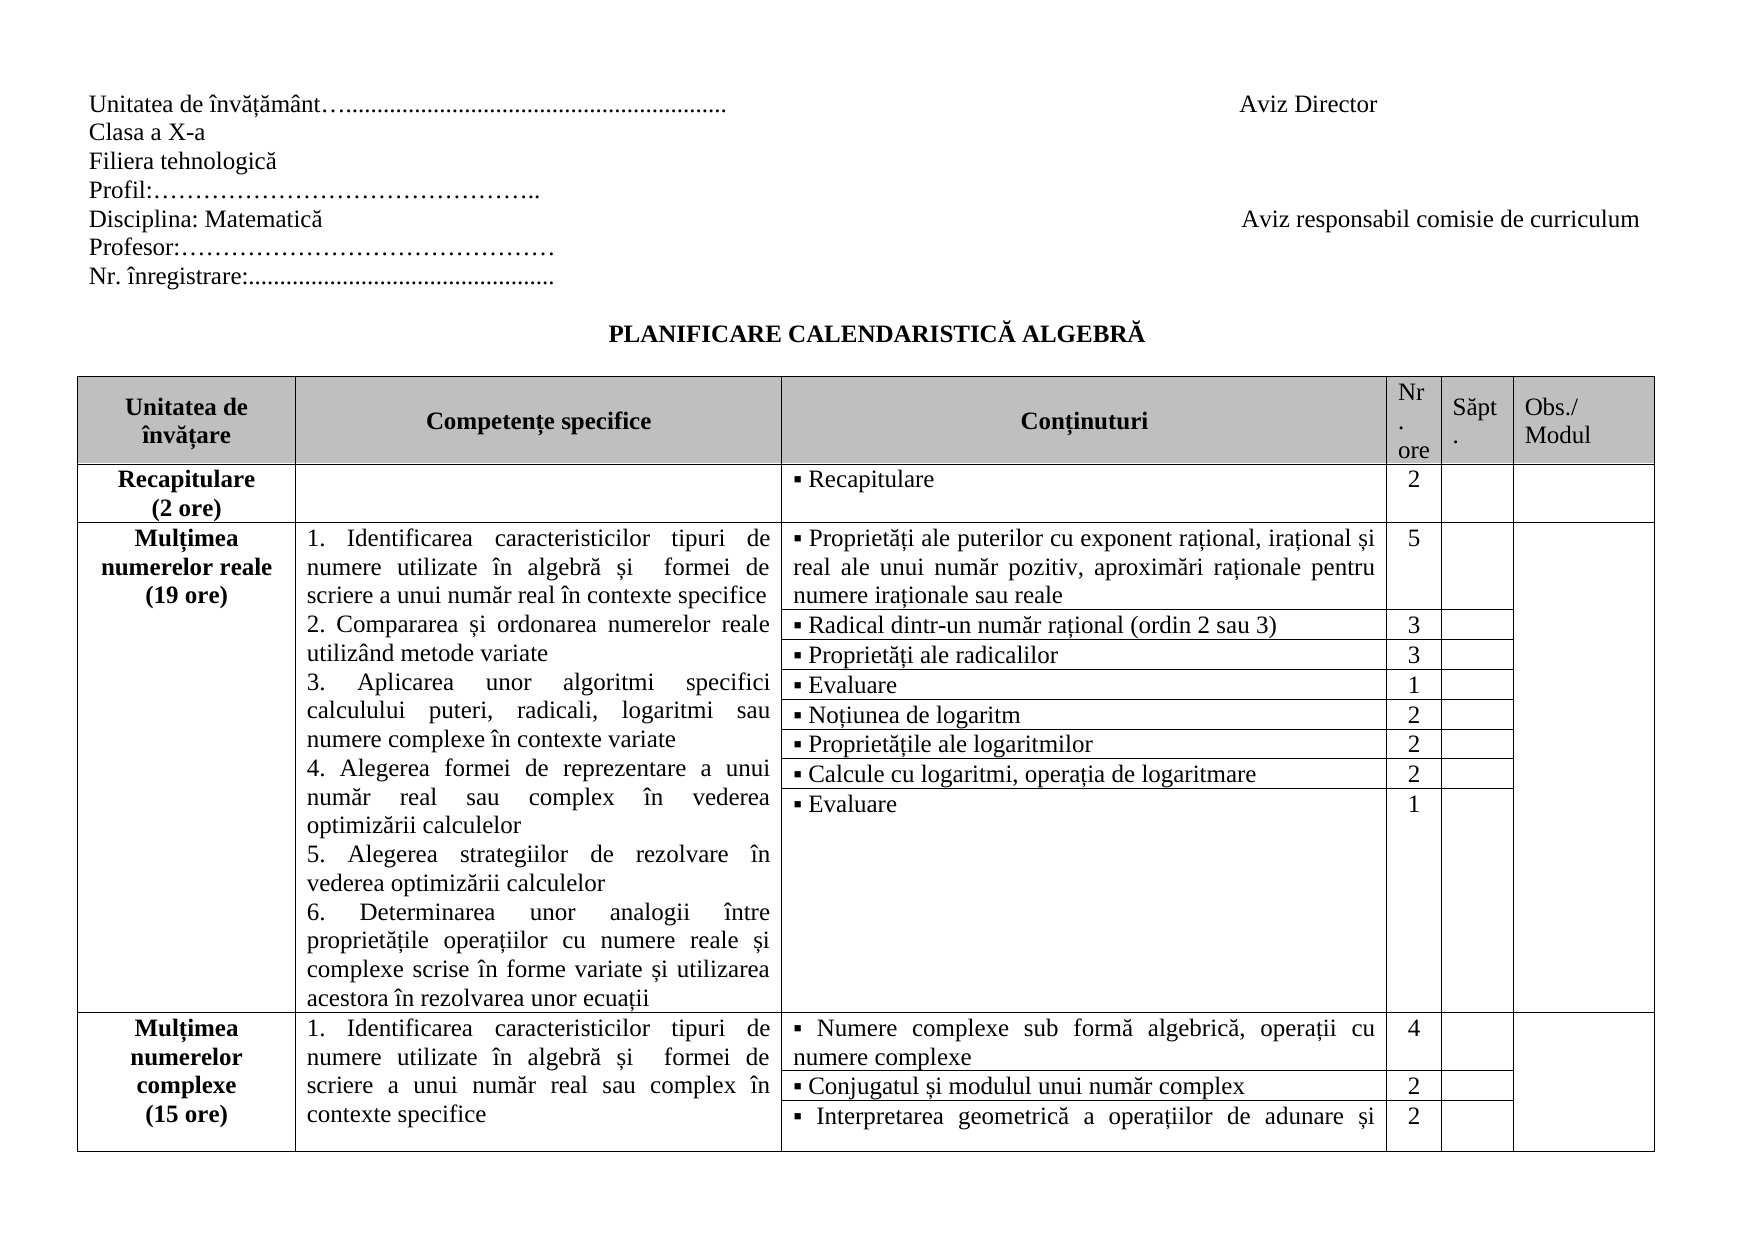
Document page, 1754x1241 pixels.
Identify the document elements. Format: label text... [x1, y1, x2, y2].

table_cell 5 [1387, 523, 1441, 609]
table_cell ▪ Radical dintr-un număr rațional (ordin 2 sau 3) [782, 610, 1386, 639]
table_cell ▪ Proprietăți ale puterilor cu exponent rațional, irațional și real ale unui număr pozitiv, aproximări raționale pentru numere iraționale sau reale [782, 523, 1386, 609]
text PLANIFICARE CALENDARISTICĂ ALGEBRĂ [89, 319, 1665, 347]
table_cell [1442, 730, 1513, 758]
table_cell 2 [1387, 700, 1441, 728]
text Clasa a X-a [89, 117, 1665, 146]
table_cell ▪ Conjugatul și modulul unui număr complex [782, 1071, 1386, 1100]
table_cell 3 [1387, 640, 1441, 669]
table_cell [1442, 1013, 1513, 1070]
table_cell 1 [1387, 789, 1441, 1012]
table_cell 1. Identificarea caracteristicilor tipuri de numere utilizate în algebră și formei de scriere a unui număr real sau complex în contexte specifice 2. Compararea și ordonarea numerelor reale utilizând metode variate 3. Aplicarea unor algoritmi specifici calculului puteri, radicali, logaritmi sau numere complexe în contexte variate 4. Alegerea formei de reprezentare a unui număr real sau complex în vederea optimizării calculelor 5. Alegerea strategiilor de rezolvare în vederea optimizării calculelor 6. Determinarea unor analogii între proprietățile operațiilor cu numere reale și complexe scrise în forme variate și utilizarea acestora în rezolvarea unor ecuații [296, 1013, 781, 1151]
table_cell Recapitulare (2 ore) [78, 465, 295, 522]
text Filiera tehnologică [89, 146, 1665, 175]
text Profil:……………………………………….. [89, 175, 1665, 204]
table_cell [1442, 523, 1513, 609]
table_cell ▪ Proprietăți ale radicalilor [782, 640, 1386, 669]
table_cell Mulțimea numerelor complexe (15 ore) [78, 1013, 295, 1151]
table_cell [1442, 465, 1513, 522]
table_cell [1442, 789, 1513, 1012]
table_cell ▪ Recapitulare [782, 465, 1386, 522]
table_cell ▪ Proprietățile ale logaritmilor [782, 730, 1386, 758]
table_cell 2 [1387, 730, 1441, 758]
table_cell 3 [1387, 610, 1441, 639]
table_cell [1442, 640, 1513, 669]
table_cell [296, 465, 781, 522]
table_header Nr. ore [1387, 377, 1441, 463]
table_header Săpt. [1442, 377, 1513, 463]
table_header Obs./Modul [1514, 377, 1654, 463]
table_cell 2 [1387, 1101, 1441, 1151]
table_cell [782, 1101, 1386, 1151]
table_header Unitatea de învățare [78, 377, 295, 463]
table_cell [1514, 523, 1654, 1012]
table_cell [1442, 670, 1513, 699]
text Profesor:……………………………………… [89, 232, 1665, 261]
table_header Conținuturi [782, 377, 1386, 463]
table_cell ▪ Evaluare [782, 789, 1386, 1012]
table_cell 4 [1387, 1013, 1441, 1070]
text Disciplina: Matematică Aviz responsabil comisie de curriculum [89, 204, 1665, 232]
table_cell [1514, 1013, 1654, 1151]
table_cell 2 [1387, 465, 1441, 522]
text Unitatea de învățământ…............................................................. Aviz Director [89, 89, 1665, 117]
table_cell [1442, 759, 1513, 788]
table_cell [1442, 700, 1513, 728]
table_cell 1 [1387, 670, 1441, 699]
table_cell ▪ Evaluare [782, 670, 1386, 699]
table_cell 1. Identificarea caracteristicilor tipuri de numere utilizate în algebră și formei de scriere a unui număr real în contexte specifice 2. Compararea și ordonarea numerelor reale utilizând metode variate 3. Aplicarea unor algoritmi specifici calculului puteri, radicali, logaritmi sau numere complexe în contexte variate 4. Alegerea formei de reprezentare a unui număr real sau complex în vederea optimizării calculelor 5. Alegerea strategiilor de rezolvare în vederea optimizării calculelor 6. Determinarea unor analogii între proprietățile operațiilor cu numere reale și complexe scrise în forme variate și utilizarea acestora în rezolvarea unor ecuații [296, 523, 781, 1012]
table_cell [1442, 1071, 1513, 1100]
table_cell 2 [1387, 1071, 1441, 1100]
table_cell [1442, 1101, 1513, 1151]
table_cell ▪ Calcule cu logaritmi, operația de logaritmare [782, 759, 1386, 788]
table_cell 2 [1387, 759, 1441, 788]
text Nr. înregistrare:................................................. [89, 261, 1665, 290]
table_cell Mulțimea numerelor reale (19 ore) [78, 523, 295, 1012]
table_cell [1442, 610, 1513, 639]
table_cell ▪ Noțiunea de logaritm [782, 700, 1386, 728]
table_cell ▪ Numere complexe sub formă algebrică, operații cu numere complexe [782, 1013, 1386, 1070]
table_header Competențe specifice [296, 377, 781, 463]
table_cell [1514, 465, 1654, 522]
